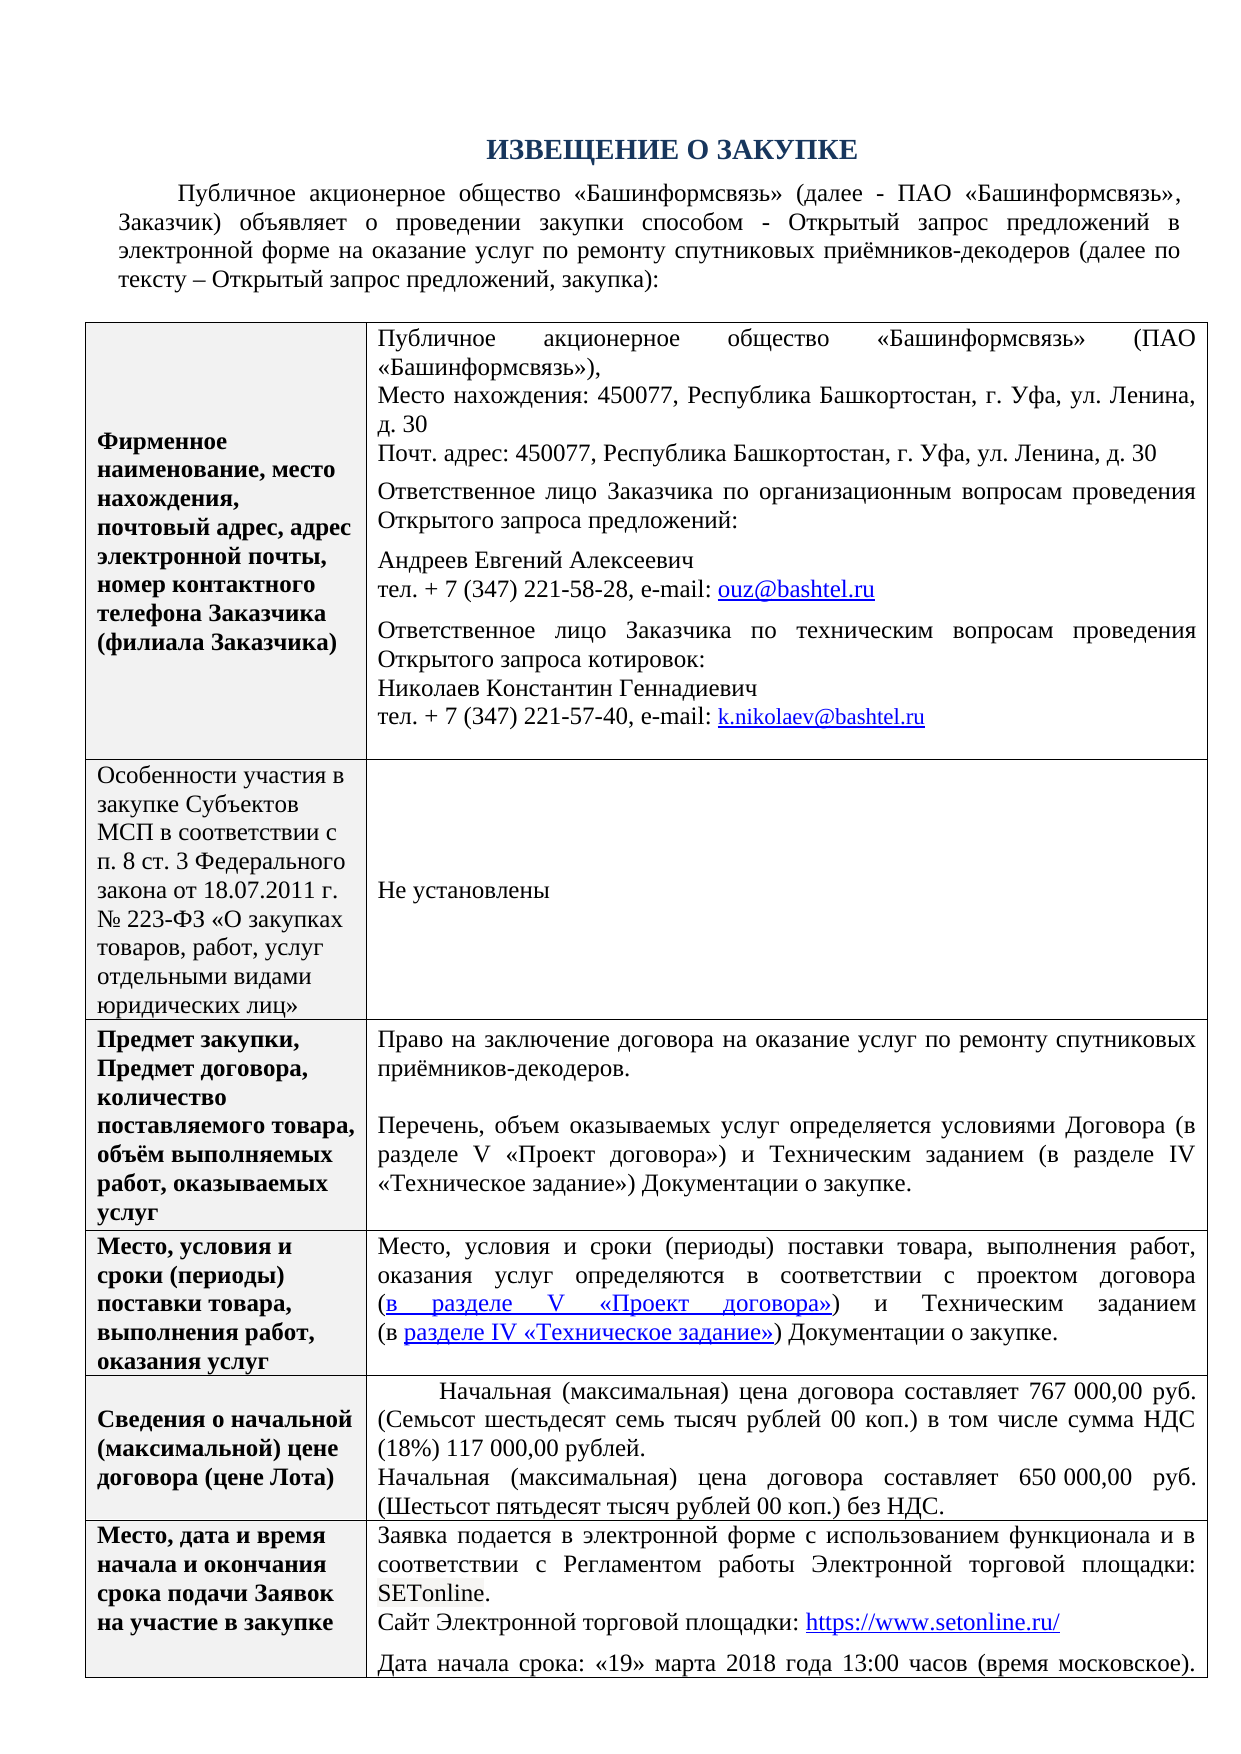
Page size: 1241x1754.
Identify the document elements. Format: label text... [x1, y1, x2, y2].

table_header Фирменное наименование, место нахождения, почтовый адрес, адрес электронной почты, номер контактного телефона Заказчика (филиала Заказчика) [86, 323, 366, 759]
table_header Публичное акционерное общество «Башинформсвязь» (ПАО «Башинформсвязь»), Место нахождения: 450077, Республика Башкортостан, г. Уфа, ул. Ленина, д. 30 Почт. адрес: 450077, Республика Башкортостан, г. Уфа, ул. Ленина, д. 30 Ответственное лицо Заказчика по организационным вопросам проведения Открытого запроса предложений: Андреев Евгений Алексеевич тел. + 7 (347) 221-58-28, e-mail: ouz@bashtel.ru Ответственное лицо Заказчика по техническим вопросам проведения Открытого запроса котировок: Николаев Константин Геннадиевич тел. + 7 (347) 221-57-40, e-mail: k.nikolaev@bashtel.ru [367, 323, 1207, 759]
table_cell Место, условия и сроки (периоды) поставки товара, выполнения работ, оказания услуг определяются в соответствии с проектом договора (в разделе V «Проект договора») и Техническим заданием (в разделе IV «Техническое задание») Документации о закупке. [367, 1231, 1207, 1375]
table_cell Место, условия и сроки (периоды) поставки товара, выполнения работ, оказания услуг [86, 1231, 366, 1375]
table_cell Право на заключение договора на оказание услуг по ремонту спутниковых приёмников-декодеров. Перечень, объем оказываемых услуг определяется условиями Договора (в разделе V «Проект договора») и Техническим заданием (в разделе IV «Техническое задание») Документации о закупке. [367, 1020, 1207, 1230]
text ИЗВЕЩЕНИЕ О ЗАКУПКЕ [163, 132, 1181, 166]
table_cell Особенности участия в закупке Субъектов МСП в соответствии с п. 8 ст. 3 Федерального закона от 18.07.2011 г. № 223-ФЗ «О закупках товаров, работ, услуг отдельными видами юридических лиц» [86, 760, 366, 1019]
table_cell Предмет закупки, Предмет договора, количество поставляемого товара, объём выполняемых работ, оказываемых услуг [86, 1020, 366, 1230]
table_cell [86, 1521, 366, 1677]
text Публичное акционерное общество «Башинформсвязь» (далее - ПАО «Башинформсвязь», Заказчик) объявляет о проведении закупки способом - Открытый запрос предложений в электронной форме на оказание услуг по ремонту спутниковых приёмников-декодеров (далее по тексту – Открытый запрос предложений, закупка): [118, 178, 1181, 293]
table_cell Начальная (максимальная) цена договора составляет 767 000,00 руб. (Семьсот шестьдесят семь тысяч рублей 00 коп.) в том числе сумма НДС (18%) 117 000,00 рублей. Начальная (максимальная) цена договора составляет 650 000,00 руб. (Шестьсот пятьдесят тысяч рублей 00 коп.) без НДС. [367, 1376, 1207, 1519]
table_cell Не установлены [367, 760, 1207, 1019]
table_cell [367, 1521, 1207, 1677]
table_cell Сведения о начальной (максимальной) цене договора (цене Лота) [86, 1376, 366, 1519]
